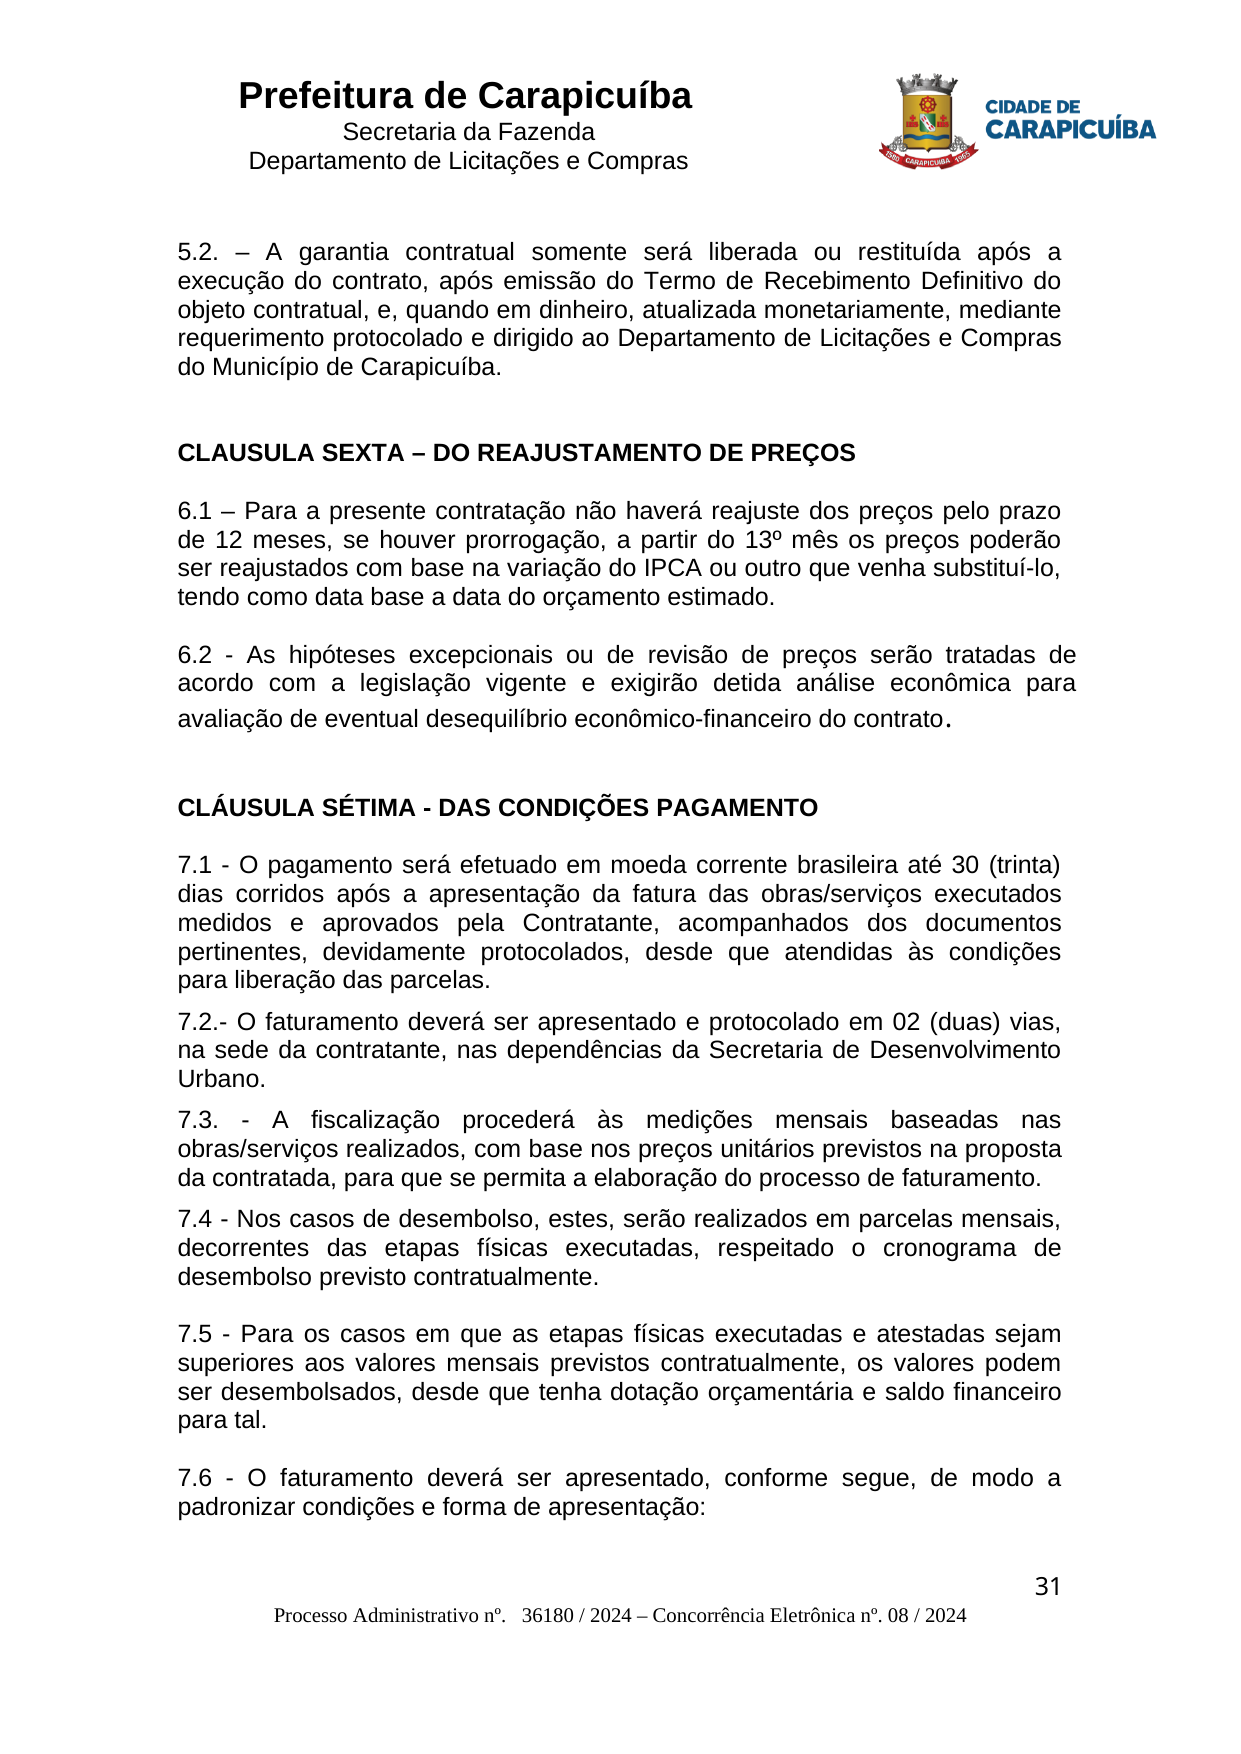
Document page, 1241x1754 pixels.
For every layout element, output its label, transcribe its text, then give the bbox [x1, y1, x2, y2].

text 7.5 - Para os casos em que as etapas físicas executadas e atestadas sejam superiores aos valores mensais previstos contratualmente, os valores podem ser desembolsados, desde que tenha dotação orçamentária e saldo financeiro para tal. [177, 1319, 1063, 1434]
text 7.3. - A fiscalização procederá às medições mensais baseadas nas obras/serviços realizados, com base nos preços unitários previstos na proposta da contratada, para que se permita a elaboração do processo de faturamento. [177, 1106, 1063, 1192]
text 6.2 - As hipóteses excepcionais ou de revisão de preços serão tratadas de acordo com a legislação vigente e exigirão detida análise econômica para avaliação de eventual desequilíbrio econômico-financeiro do contrato. [177, 640, 1078, 736]
text 5.2. – A garantia contratual somente será liberada ou restituída após a execução do contrato, após emissão do Termo de Recebimento Definitivo do objeto contratual, e, quando em dinheiro, atualizada monetariamente, mediante requerimento protocolado e dirigido ao Departamento de Licitações e Compras do Município de Carapicuíba. [177, 237, 1063, 381]
text CLÁUSULA SÉTIMA - DAS CONDIÇÕES PAGAMENTO [177, 793, 1063, 822]
text 7.4 - Nos casos de desembolso, estes, serão realizados em parcelas mensais, decorrentes das etapas físicas executadas, respeitado o cronograma de desembolso previsto contratualmente. [177, 1204, 1063, 1291]
text 7.1 - O pagamento será efetuado em moeda corrente brasileira até 30 (trinta) dias corridos após a apresentação da fatura das obras/serviços executados medidos e aprovados pela Contratante, acompanhados dos documentos pertinentes, devidamente protocolados, desde que atendidas às condições para liberação das parcelas. [177, 822, 1063, 994]
text 7.2.- O faturamento deverá ser apresentado e protocolado em 02 (duas) vias, na sede da contratante, nas dependências da Secretaria de Desenvolvimento Urbano. [177, 1007, 1063, 1093]
text CLAUSULA SEXTA – DO REAJUSTAMENTO DE PREÇOS [177, 438, 1063, 467]
text 7.6 - O faturamento deverá ser apresentado, conforme segue, de modo a padronizar condições e forma de apresentação: [177, 1463, 1063, 1521]
picture [877, 65, 1159, 172]
text 6.1 – Para a presente contratação não haverá reajuste dos preços pelo prazo de 12 meses, se houver prorrogação, a partir do 13º mês os preços poderão ser reajustados com base na variação do IPCA ou outro que venha substituí-lo, tendo como data base a data do orçamento estimado. [177, 496, 1063, 611]
